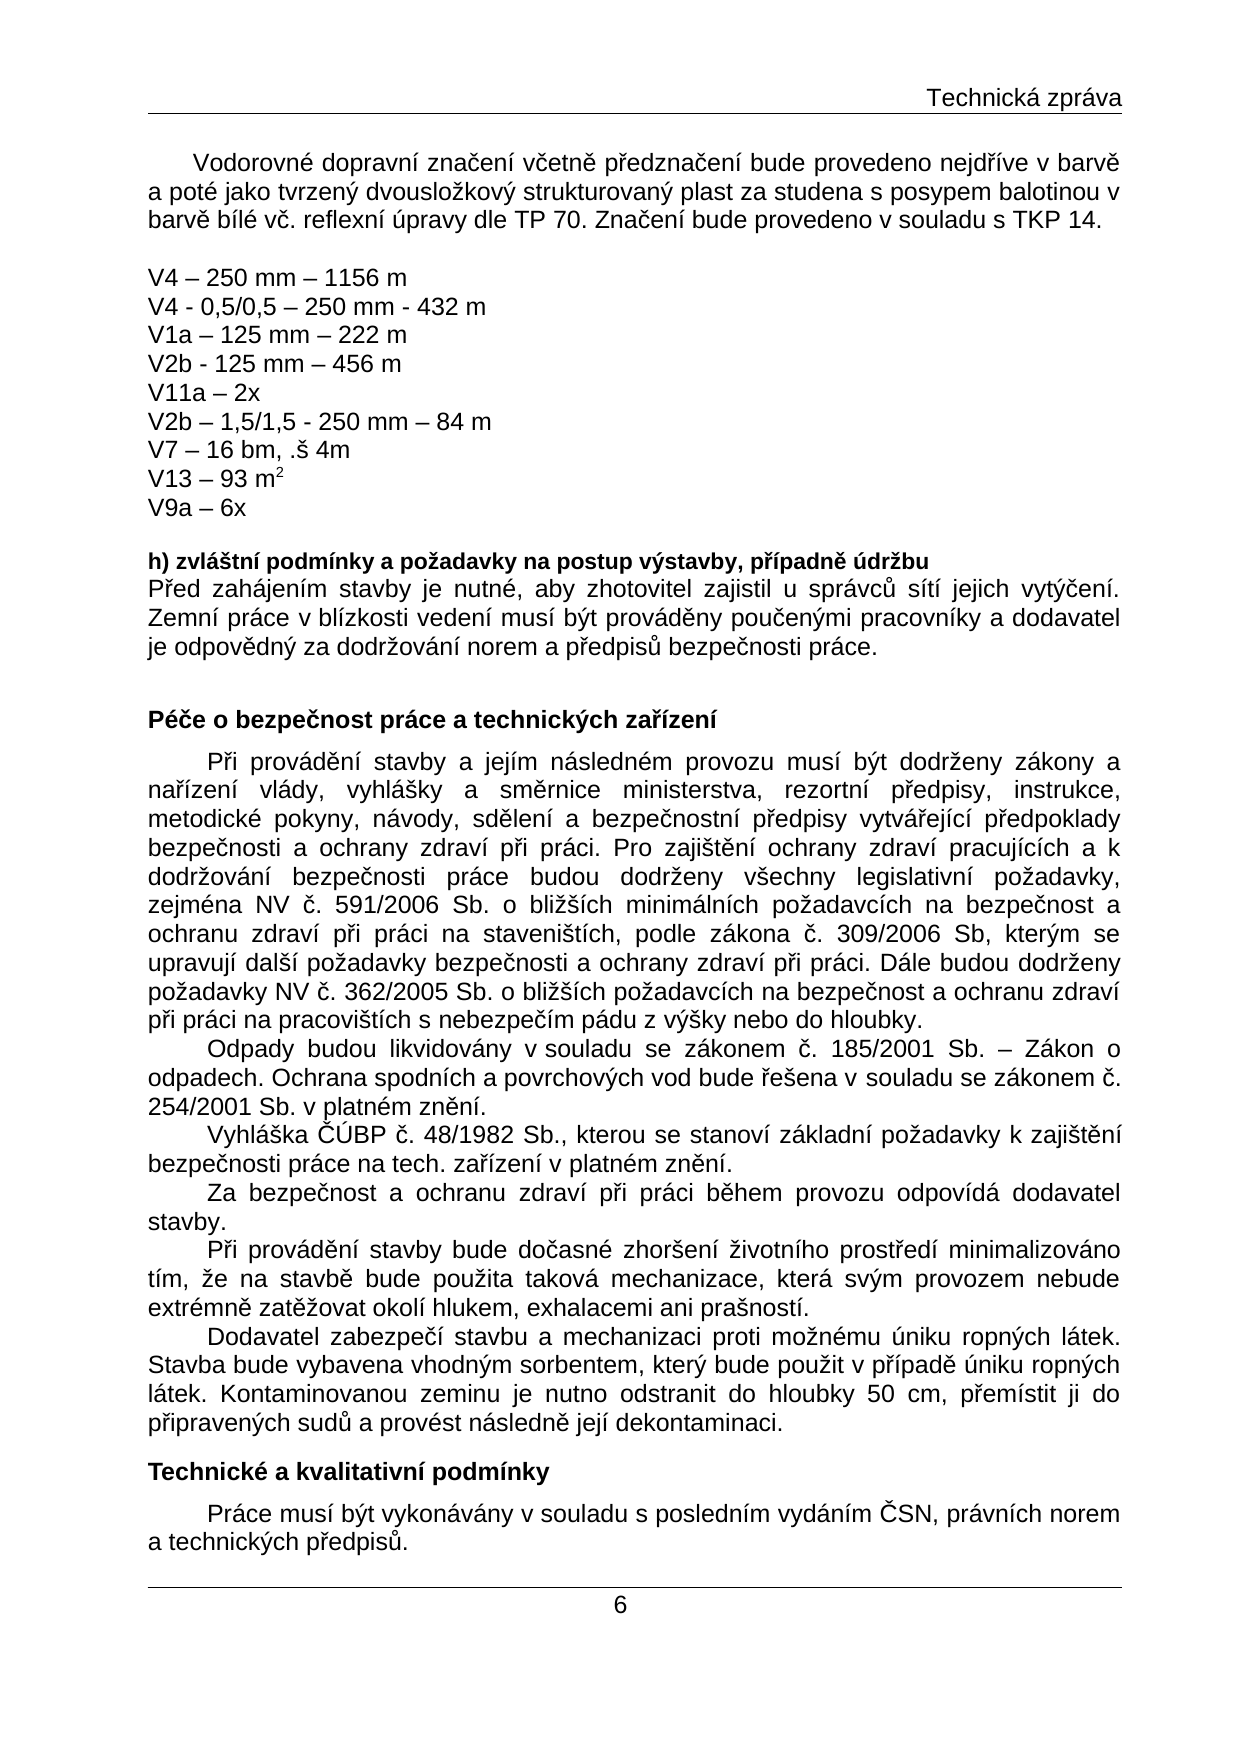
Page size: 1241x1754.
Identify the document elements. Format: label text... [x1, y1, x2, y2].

text V11a – 2x [148, 378, 1122, 406]
text Před zahájením stavby je nutné, aby zhotovitel zajistil u správců sítí jejich vytýčení. Zemní práce v blízkosti vedení musí být prováděny poučenými pracovníky a dodavatel je odpovědný za dodržování norem a předpisů bezpečnosti práce. [148, 574, 1122, 660]
text Odpady budou likvidovány v souladu se zákonem č. 185/2001 Sb. – Zákon o odpadech. Ochrana spodních a povrchových vod bude řešena v souladu se zákonem č. 254/2001 Sb. v platném znění. [148, 1034, 1122, 1120]
text Vyhláška ČÚBP č. 48/1982 Sb., kterou se stanoví základní požadavky k zajištění bezpečnosti práce na tech. zařízení v platném znění. [148, 1120, 1122, 1178]
text Vodorovné dopravní značení včetně předznačení bude provedeno nejdříve v barvě a poté jako tvrzený dvousložkový strukturovaný plast za studena s posypem balotinou v barvě bílé vč. reflexní úpravy dle TP 70. Značení bude provedeno v souladu s TKP 14. [148, 148, 1122, 234]
text V1a – 125 mm – 222 m [148, 320, 1122, 349]
text V4 - 0,5/0,5 – 250 mm - 432 m [148, 291, 1122, 320]
text Péče o bezpečnost práce a technických zařízení [148, 705, 1122, 734]
text V13 – 93 m2 [148, 464, 1122, 493]
text h) zvláštní podmínky a požadavky na postup výstavby, případně údržbu [148, 548, 1122, 574]
text Technické a kvalitativní podmínky [148, 1457, 1122, 1486]
text V9a – 6x [148, 493, 1122, 521]
text V4 – 250 mm – 1156 m [148, 263, 1122, 291]
text Při provádění stavby a jejím následném provozu musí být dodrženy zákony a nařízení vlády, vyhlášky a směrnice ministerstva, rezortní předpisy, instrukce, metodické pokyny, návody, sdělení a bezpečnostní předpisy vytvářející předpoklady bezpečnosti a ochrany zdraví při práci. Pro zajištění ochrany zdraví pracujících a k dodržování bezpečnosti práce budou dodrženy všechny legislativní požadavky, zejména NV č. 591/2006 Sb. o bližších minimálních požadavcích na bezpečnost a ochranu zdraví při práci na staveništích, podle zákona č. 309/2006 Sb, kterým se upravují další požadavky bezpečnosti a ochrany zdraví při práci. Dále budou dodrženy požadavky NV č. 362/2005 Sb. o bližších požadavcích na bezpečnost a ochranu zdraví při práci na pracovištích s nebezpečím pádu z výšky nebo do hloubky. [148, 747, 1122, 1034]
text V2b – 1,5/1,5 - 250 mm – 84 m [148, 406, 1122, 435]
text Práce musí být vykonávány v souladu s posledním vydáním ČSN, právních norem a technických předpisů. [148, 1499, 1122, 1556]
text Při provádění stavby bude dočasné zhoršení životního prostředí minimalizováno tím, že na stavbě bude použita taková mechanizace, která svým provozem nebude extrémně zatěžovat okolí hlukem, exhalacemi ani prašností. [148, 1235, 1122, 1322]
text Za bezpečnost a ochranu zdraví při práci během provozu odpovídá dodavatel stavby. [148, 1178, 1122, 1235]
text Dodavatel zabezpečí stavbu a mechanizaci proti možnému úniku ropných látek. Stavba bude vybavena vhodným sorbentem, který bude použit v případě úniku ropných látek. Kontaminovanou zeminu je nutno odstranit do hloubky , přemístit ji do připravených sudů a provést následně její dekontaminaci. [148, 1322, 1122, 1437]
text V7 – 16 bm, .š 4m [148, 435, 1122, 464]
text V2b - 125 mm – 456 m [148, 349, 1122, 378]
